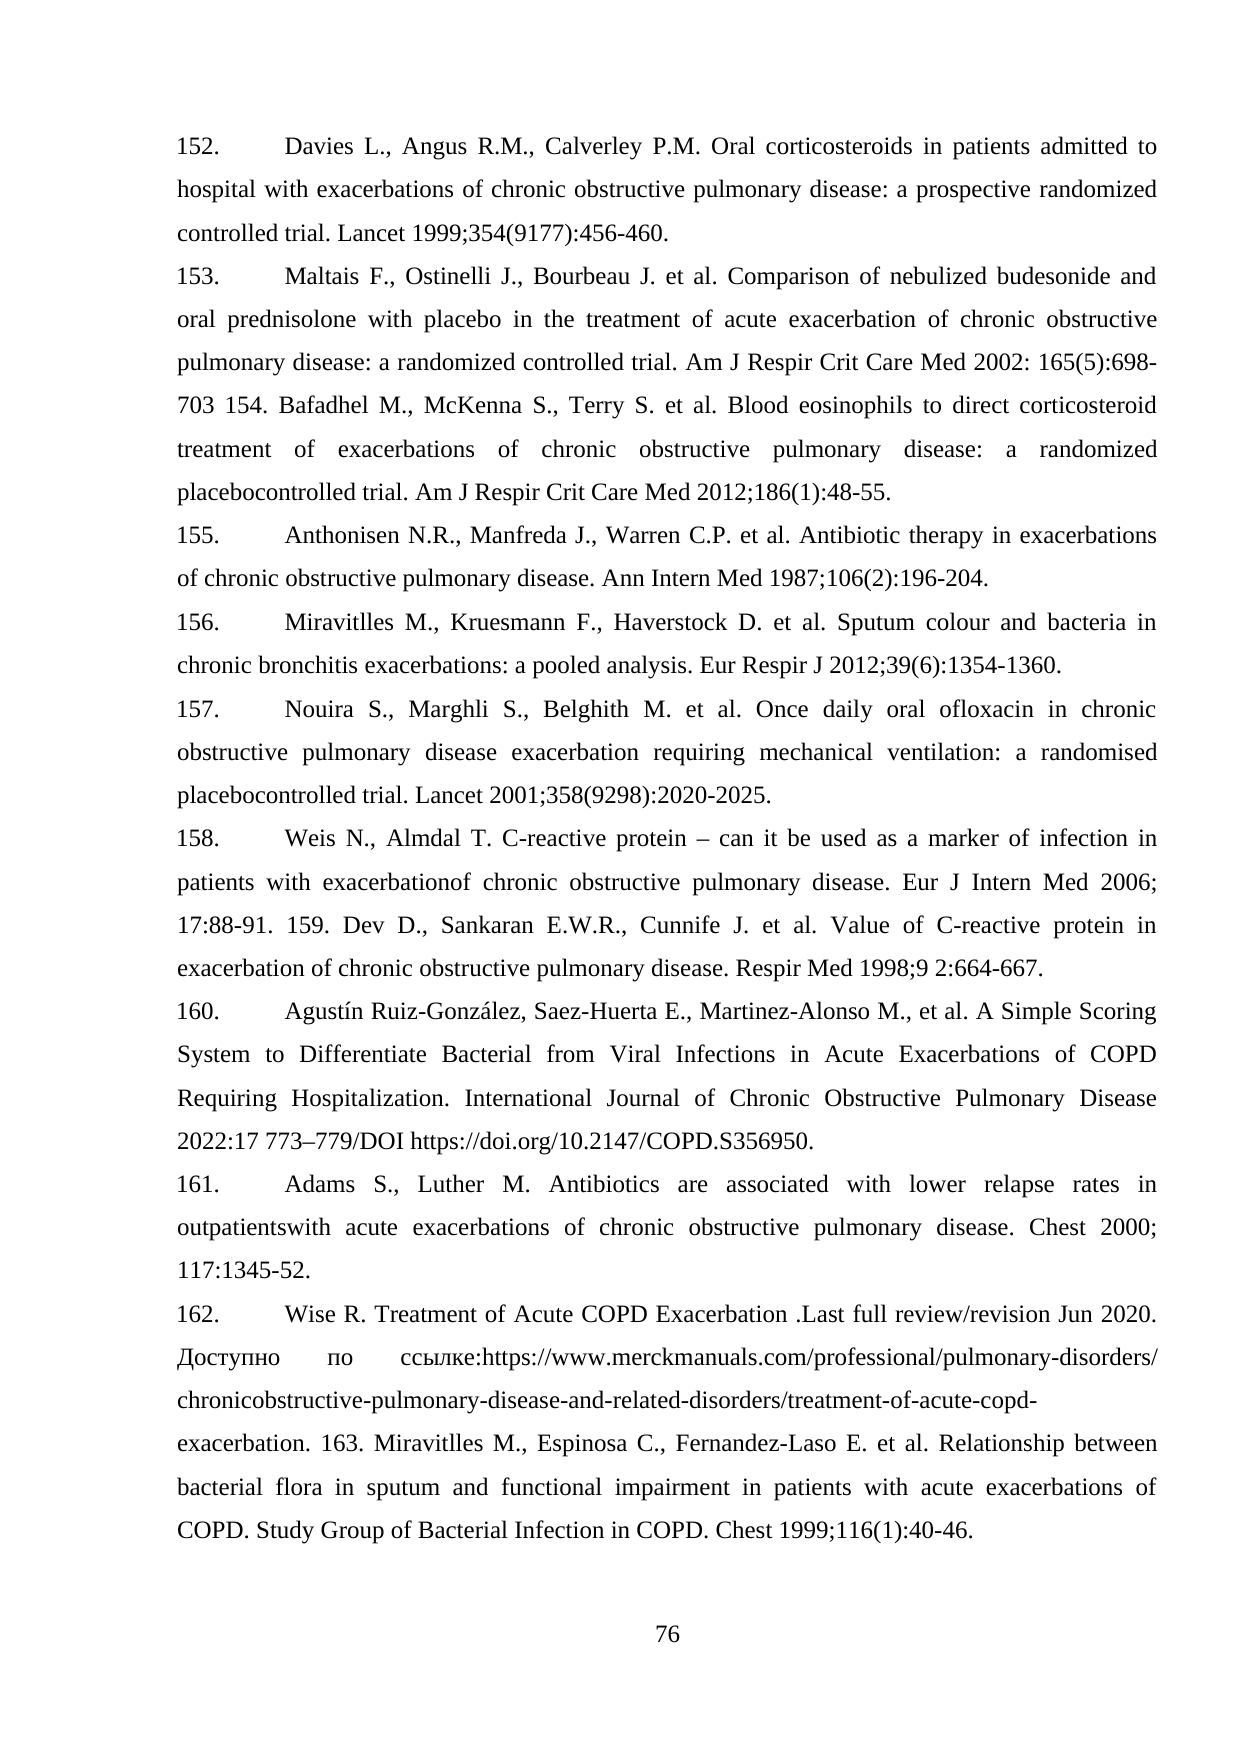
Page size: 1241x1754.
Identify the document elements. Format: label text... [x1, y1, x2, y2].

list Weis N., Almdal T. C-reactive protein – can it be used as a marker of infection in patients with exacerbationof chronic obstructive pulmonary disease. Eur J Intern Med 2006; 17:88-91. 159. Dev D., Sankaran E.W.R., Cunnife J. et al. Value of C-reactive protein in exacerbation of chronic obstructive pulmonary disease. Respir Med 1998;9 2:664-667. [176, 823, 1158, 982]
list Maltais F., Ostinelli J., Bourbeau J. et al. Comparison of nebulized budesonide and oral prednisolone with placebo in the treatment of acute exacerbation of chronic obstructive pulmonary disease: a randomized controlled trial. Am J Respir Crit Care Med 2002: 165(5):698-703 154. Bafadhel M., McKenna S., Terry S. et al. Blood eosinophils to direct corticosteroid treatment of exacerbations of chronic obstructive pulmonary disease: a randomized placebocontrolled trial. Am J Respir Crit Care Med 2012;186(1):48-55. [176, 261, 1158, 506]
list Adams S., Luther M. Antibiotics are associated with lower relapse rates in outpatientswith acute exacerbations of chronic obstructive pulmonary disease. Chest 2000; 117:1345-52. [176, 1169, 1158, 1284]
list Anthonisen N.R., Manfreda J., Warren C.P. et al. Antibiotic therapy in exacerbations of chronic obstructive pulmonary disease. Ann Intern Med 1987;106(2):196-204. [176, 520, 1158, 592]
list Wise R. Treatment of Acute COPD Exacerbation .Last full review/revision Jun 2020. Доступно по ссылке:https://www.merckmanuals.com/professional/pulmonary-disorders/chronicobstructive-pulmonary-disease-and-related-disorders/treatment-of-acute-copd-exacerbation. 163. Miravitlles M., Espinosa C., Fernandez-Laso E. et al. Relationship between bacterial flora in sputum and functional impairment in patients with acute exacerbations of COPD. Study Group of Bacterial Infection in COPD. Chest 1999;116(1):40-46. [176, 1299, 1158, 1543]
list Davies L., Angus R.M., Calverley P.M. Oral corticosteroids in patients admitted to hospital with exacerbations of chronic obstructive pulmonary disease: a prospective randomized controlled trial. Lancet 1999;354(9177):456-460. [176, 131, 1158, 246]
list Nouira S., Marghli S., Belghith M. et al. Once daily oral ofloxacin in chronic obstructive pulmonary disease exacerbation requiring mechanical ventilation: a randomised placebocontrolled trial. Lancet 2001;358(9298):2020-2025. [176, 694, 1158, 809]
list Miravitlles M., Kruesmann F., Haverstock D. et al. Sputum colour and bacteria in chronic bronchitis exacerbations: a pooled analysis. Eur Respir J 2012;39(6):1354-1360. [176, 607, 1158, 679]
list Agustín Ruiz-González, Saez-Huerta E., Martinez-Alonso M., et al. A Simple Scoring System to Differentiate Bacterial from Viral Infections in Acute Exacerbations of COPD Requiring Hospitalization. International Journal of Chronic Obstructive Pulmonary Disease 2022:17 773–779/DOI https://doi.org/10.2147/COPD.S356950. [176, 996, 1158, 1154]
